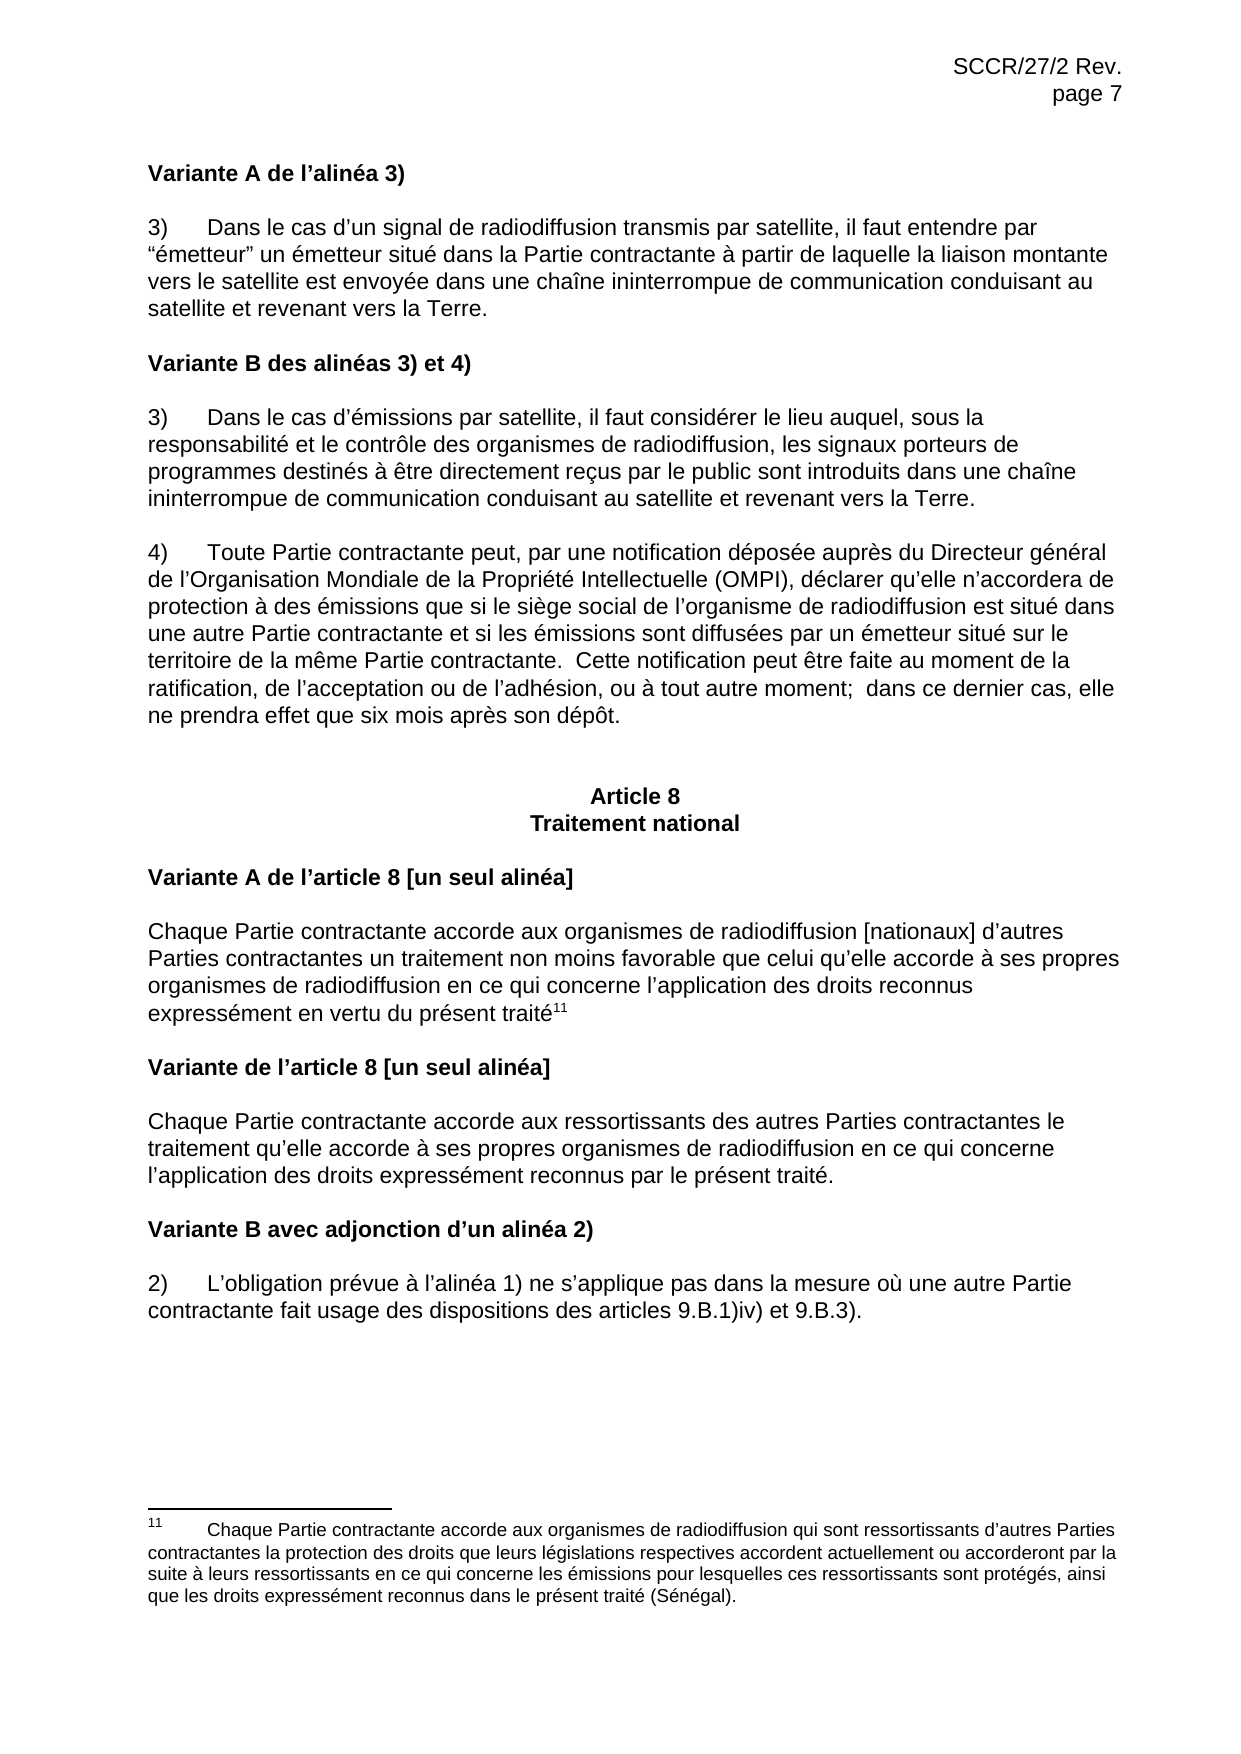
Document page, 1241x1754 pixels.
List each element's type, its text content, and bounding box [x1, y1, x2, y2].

text 3) Dans le cas d’un signal de radiodiffusion transmis par satellite, il faut entendre par “émetteur” un émetteur situé dans la Partie contractante à partir de laquelle la liaison montante vers le satellite est envoyée dans une chaîne ininterrompue de communication conduisant au satellite et revenant vers la Terre. [148, 213, 1122, 322]
text Variante B avec adjonction d’un alinéa 2) [148, 1216, 1122, 1243]
text Variante A de l’article 8 [un seul alinéa] [148, 863, 1122, 891]
text 4) Toute Partie contractante peut, par une notification déposée auprès du Directeur général de l’Organisation Mondiale de la Propriété Intellectuelle (OMPI), déclarer qu’elle n’accordera de protection à des émissions que si le siège social de l’organisme de radiodiffusion est situé dans une autre Partie contractante et si les émissions sont diffusées par un émetteur situé sur le territoire de la même Partie contractante. Cette notification peut être faite au moment de la ratification, de l’acceptation ou de l’adhésion, ou à tout autre moment; dans ce dernier cas, elle ne prendra effet que six mois après son dépôt. [148, 538, 1122, 728]
text 2) L’obligation prévue à l’alinéa 1) ne s’applique pas dans la mesure où une autre Partie contractante fait usage des dispositions des articles 9.B.1)iv) et 9.B.3). [148, 1270, 1122, 1324]
text Variante de l’article 8 [un seul alinéa] [148, 1053, 1122, 1080]
text 3) Dans le cas d’émissions par satellite, il faut considérer le lieu auquel, sous la responsabilité et le contrôle des organismes de radiodiffusion, les signaux porteurs de programmes destinés à être directement reçus par le public sont introduits dans une chaîne ininterrompue de communication conduisant au satellite et revenant vers la Terre. [148, 403, 1122, 511]
text Chaque Partie contractante accorde aux ressortissants des autres Parties contractantes le traitement qu’elle accorde à ses propres organismes de radiodiffusion en ce qui concerne l’application des droits expressément reconnus par le présent traité. [148, 1107, 1122, 1188]
subtitle Article 8 [148, 782, 1122, 809]
subtitle Traitement national [148, 809, 1122, 836]
text Variante A de l’alinéa 3) [148, 159, 1122, 186]
text Variante B des alinéas 3) et 4) [148, 349, 1122, 376]
text Chaque Partie contractante accorde aux organismes de radiodiffusion [nationaux] d’autres Parties contractantes un traitement non moins favorable que celui qu’elle accorde à ses propres organismes de radiodiffusion en ce qui concerne l’application des droits reconnus expressément en vertu du présent traité [148, 918, 1122, 1026]
